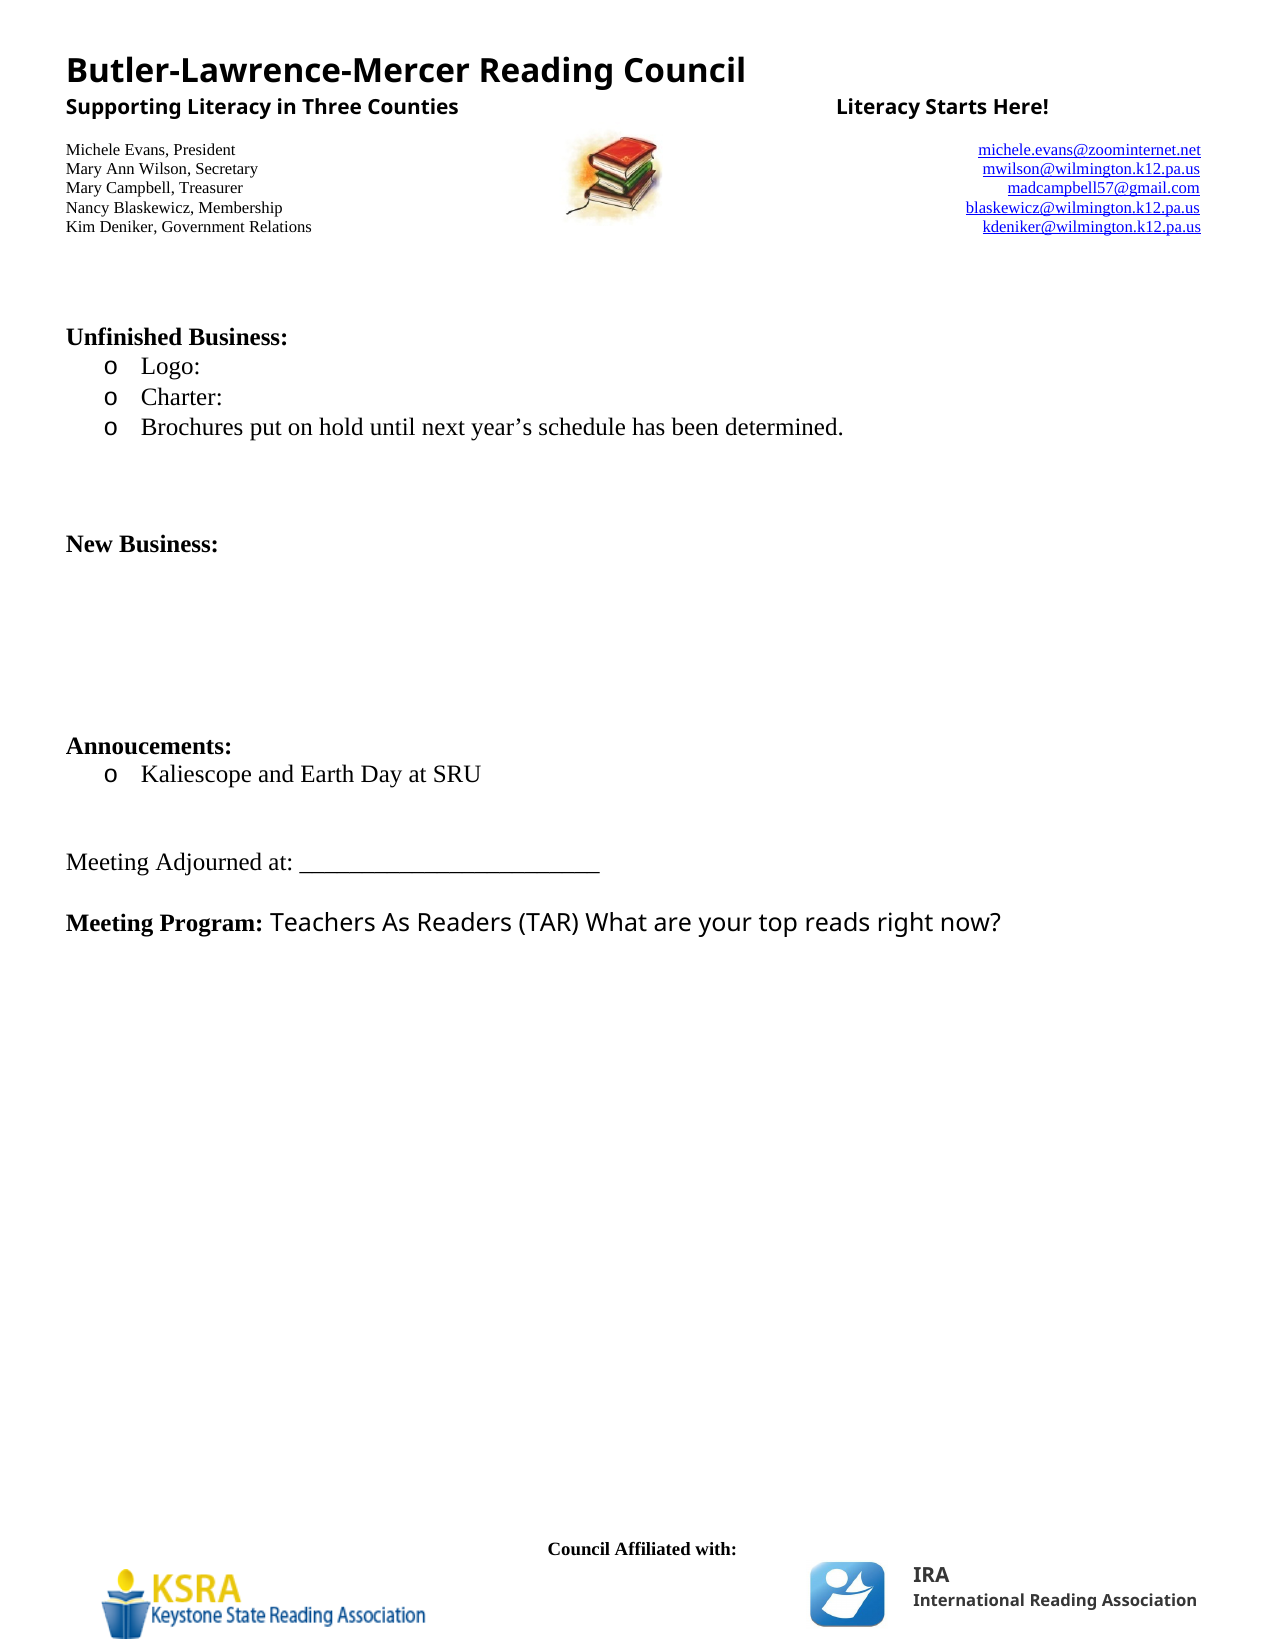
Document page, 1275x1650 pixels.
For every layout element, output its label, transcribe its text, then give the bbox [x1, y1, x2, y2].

list Kaliescope and Earth Day at SRU [103, 759, 1219, 790]
list Logo: [103, 351, 1219, 382]
picture [806, 1560, 888, 1629]
picture [101, 1569, 427, 1639]
picture [559, 122, 663, 226]
text Meeting Program: Teachers As Readers (TAR) What are your top reads right now? [66, 904, 1219, 939]
text New Business: [66, 529, 1219, 558]
text Unfinished Business: [66, 322, 1219, 351]
list Charter: [103, 382, 1219, 412]
list Brochures put on hold until next year’s schedule has been determined. [103, 412, 1219, 443]
text Annoucements: [66, 731, 1219, 759]
text Meeting Adjourned at: ________________________ [66, 847, 1219, 876]
